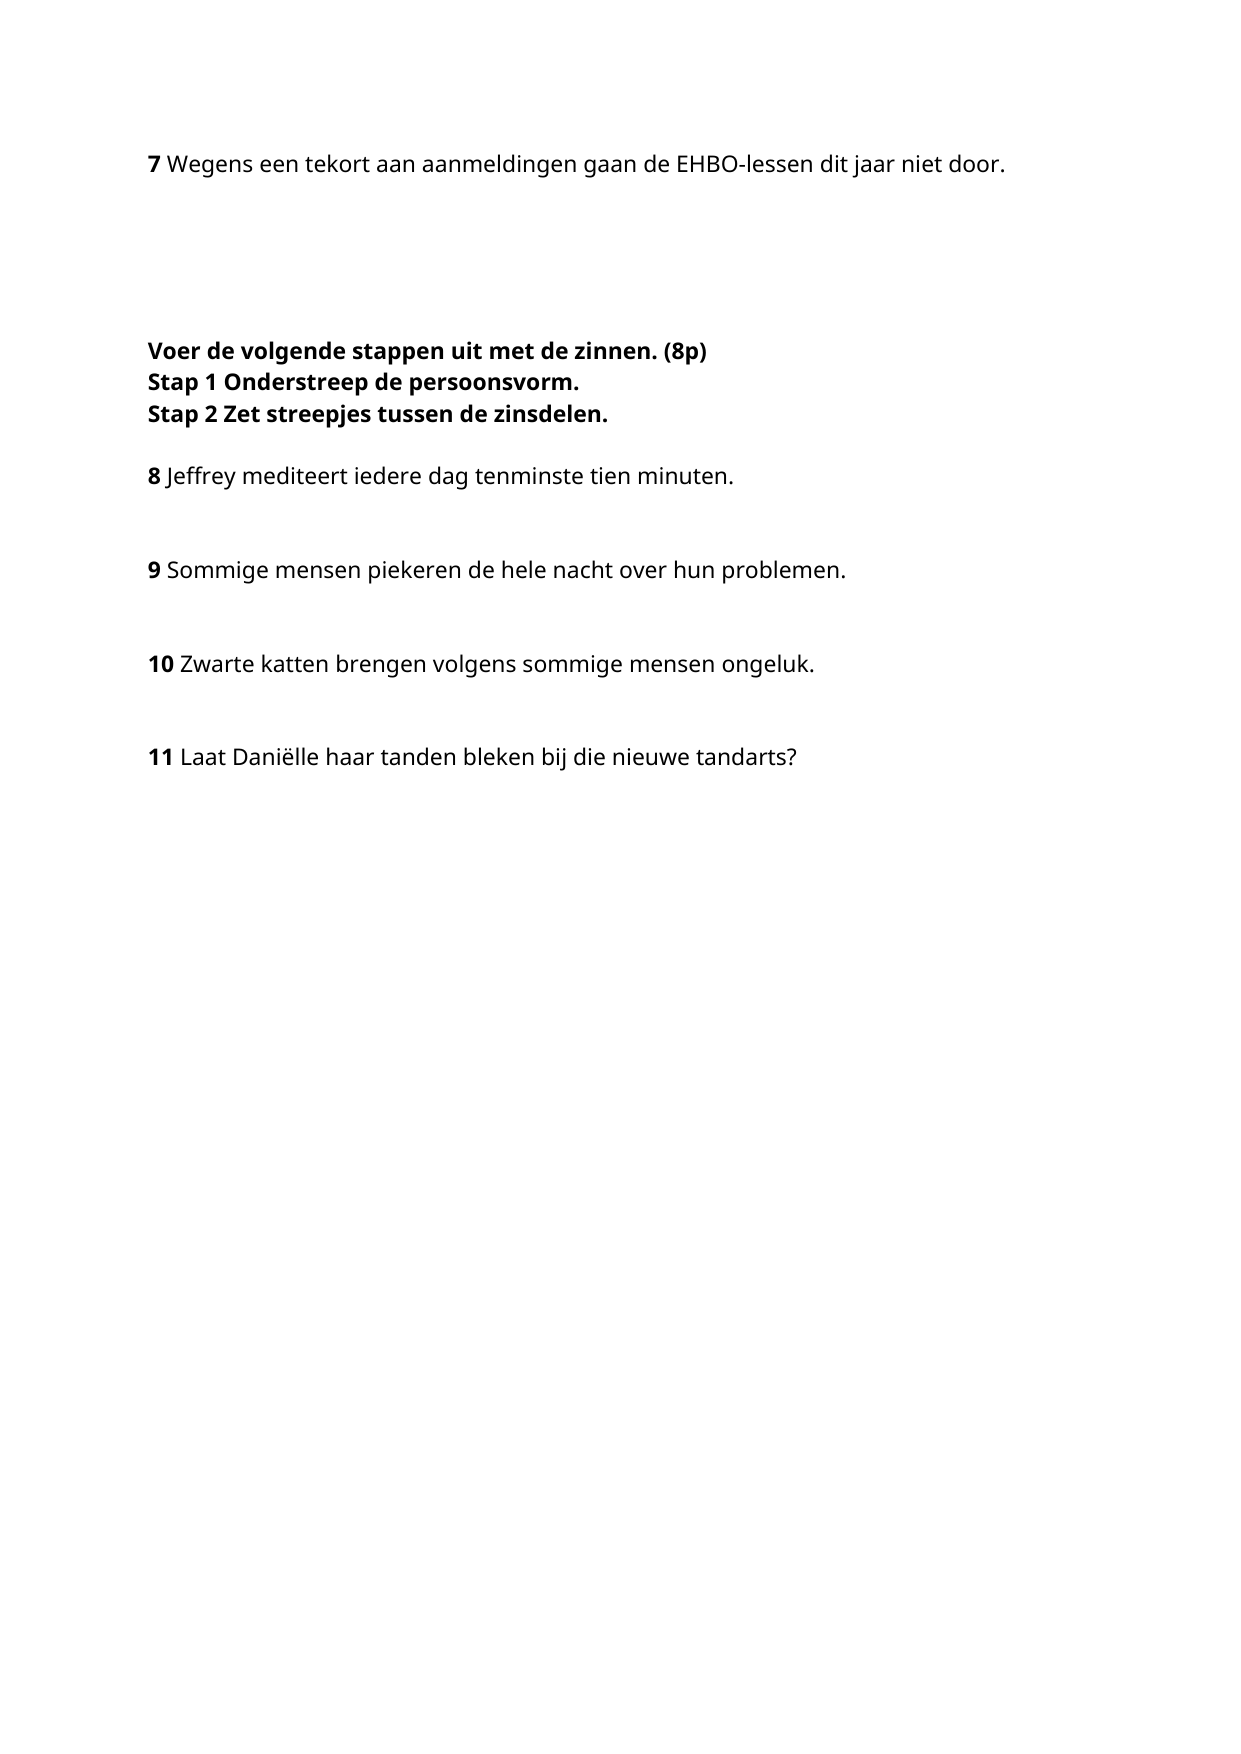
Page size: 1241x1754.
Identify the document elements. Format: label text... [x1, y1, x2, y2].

text 11 Laat Daniëlle haar tanden bleken bij die nieuwe tandarts? [148, 741, 1093, 773]
text 10 Zwarte katten brengen volgens sommige mensen ongeluk. [148, 648, 1093, 679]
text Stap 1 Onderstreep de persoonsvorm. [148, 366, 1093, 398]
text 8 Jeffrey mediteert iedere dag tenminste tien minuten. [148, 460, 1093, 491]
text 7 Wegens een tekort aan aanmeldingen gaan de EHBO-lessen dit jaar niet door. [148, 148, 1093, 179]
text 9 Sommige mensen piekeren de hele nacht over hun problemen. [148, 554, 1093, 585]
text Voer de volgende stappen uit met de zinnen. (8p) [148, 335, 1093, 366]
text Stap 2 Zet streepjes tussen de zinsdelen. [148, 398, 1093, 429]
